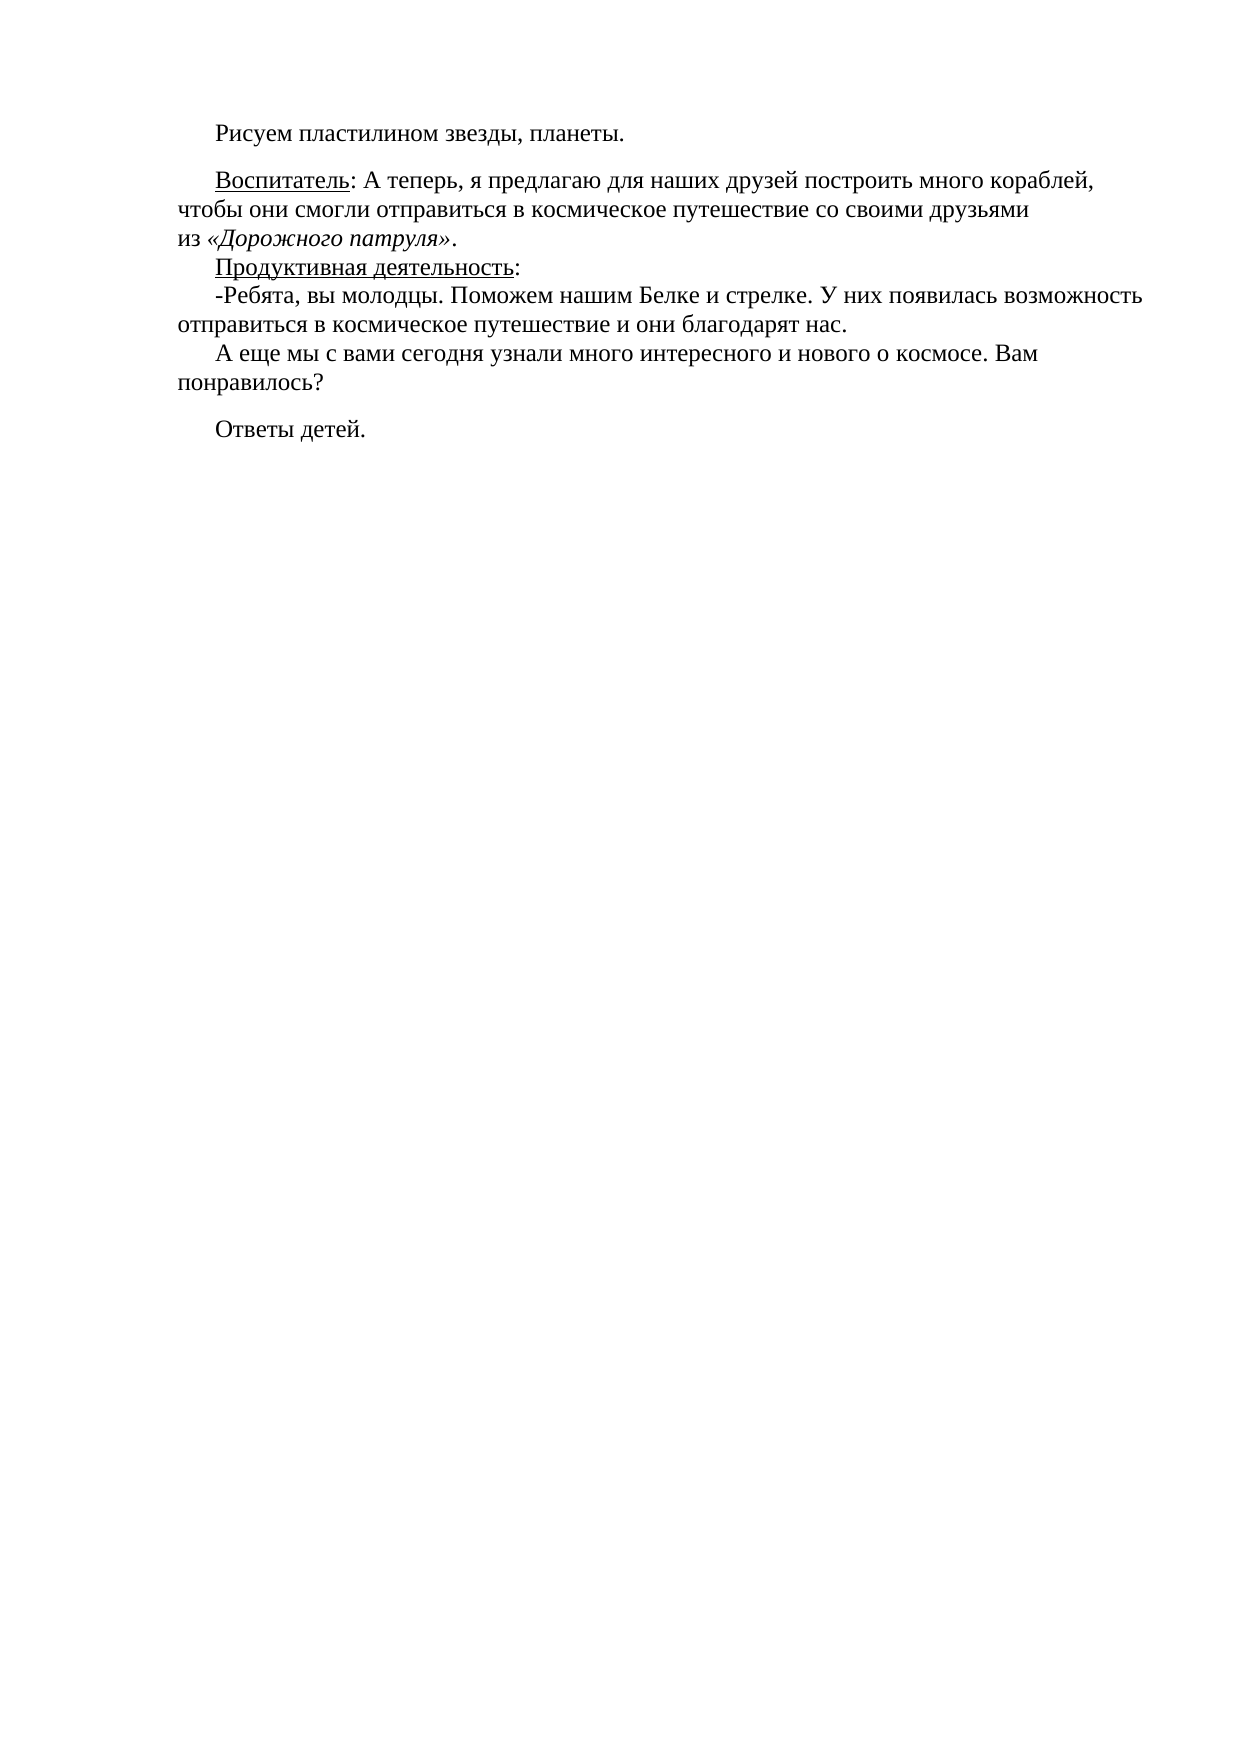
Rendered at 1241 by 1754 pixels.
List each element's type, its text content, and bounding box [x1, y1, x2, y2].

text Продуктивная деятельность: [177, 252, 1152, 281]
text Рисуем пластилином звезды, планеты. [177, 118, 1152, 147]
text Ответы детей. [177, 414, 1152, 443]
text А еще мы с вами сегодня узнали много интересного и нового о космосе. Вам понравилось? [177, 338, 1152, 396]
text -Ребята, вы молодцы. Поможем нашим Белке и стрелке. У них появилась возможность отправиться в космическое путешествие и они благодарят нас. [177, 281, 1152, 338]
text Воспитатель: А теперь, я предлагаю для наших друзей построить много кораблей, чтобы они смогли отправиться в космическое путешествие со своими друзьями из «Дорожного патруля». [177, 166, 1152, 252]
